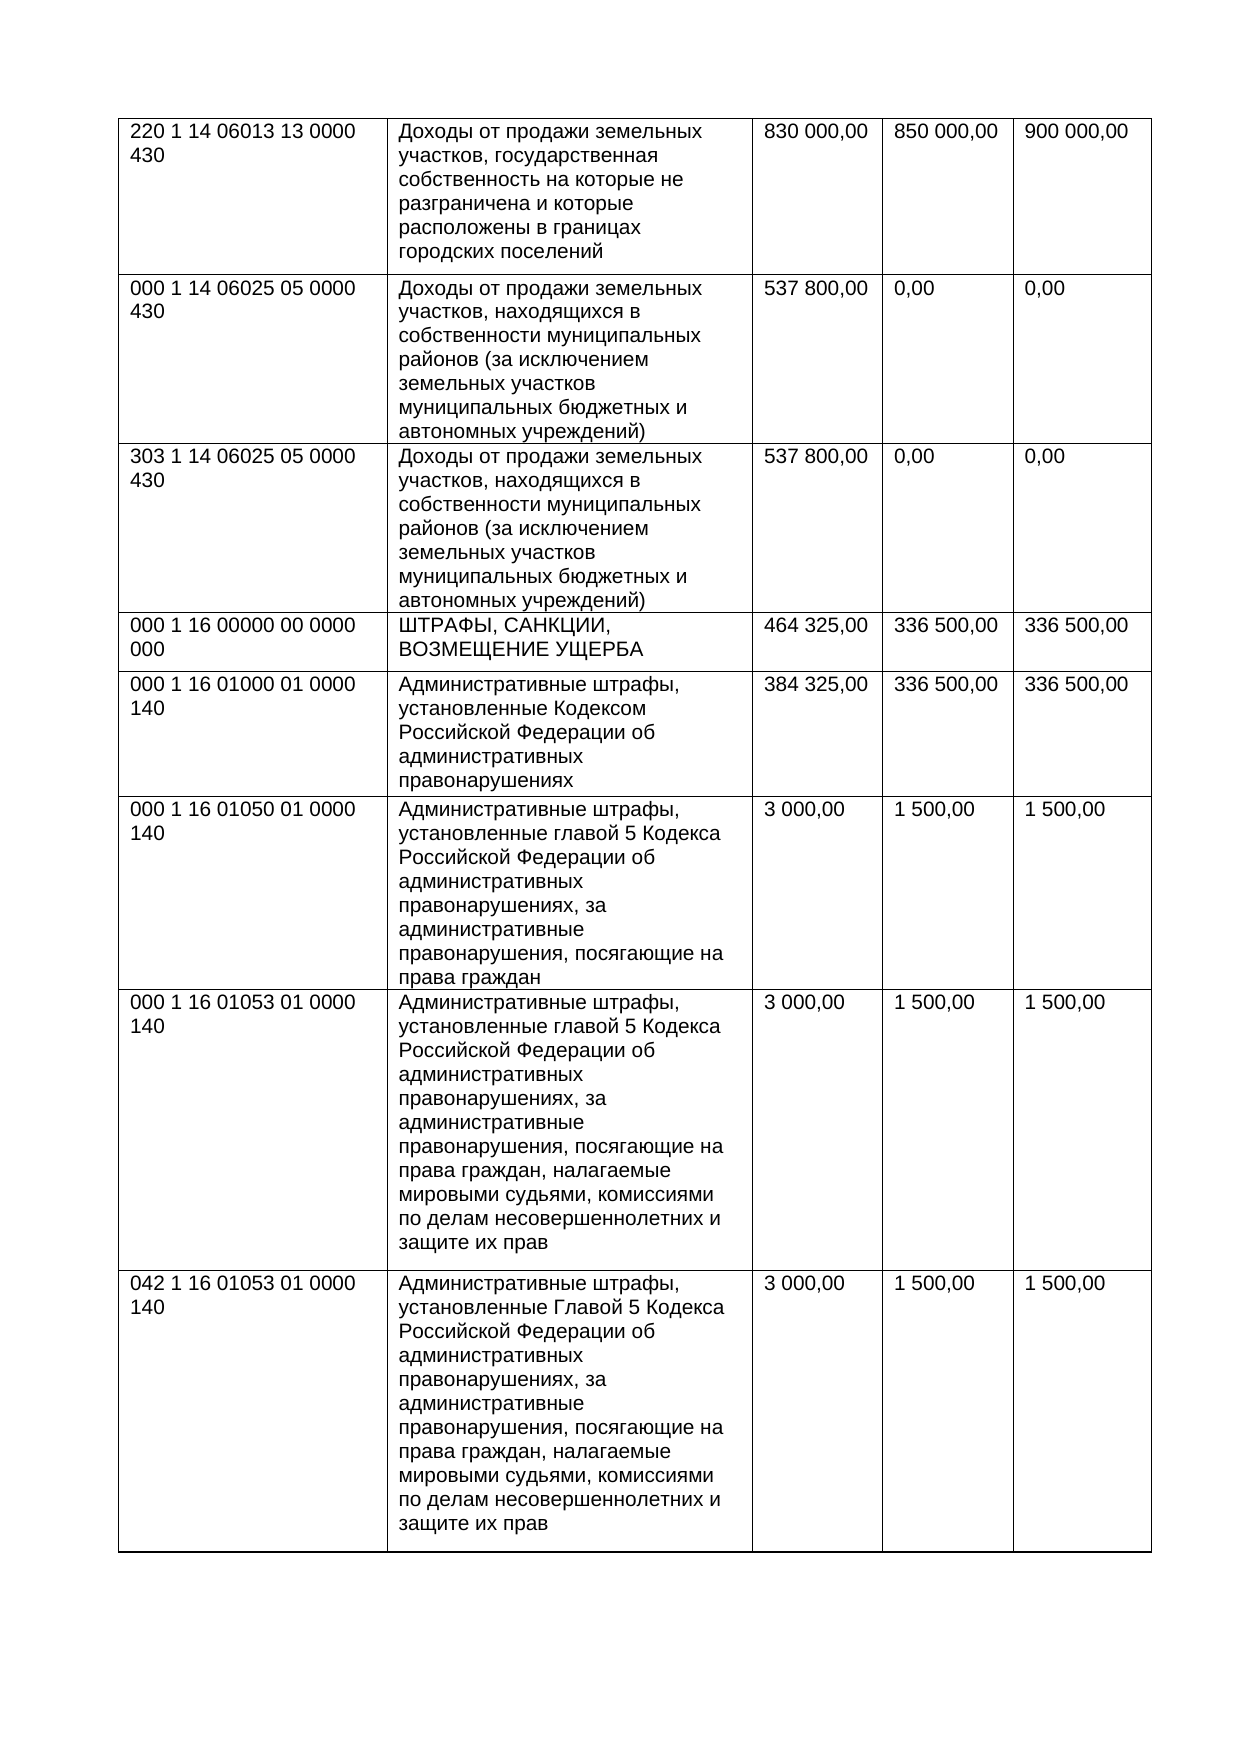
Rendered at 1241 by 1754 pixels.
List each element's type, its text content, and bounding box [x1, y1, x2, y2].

table_cell ШТРАФЫ, САНКЦИИ, ВОЗМЕЩЕНИЕ УЩЕРБА [388, 613, 752, 671]
table_cell 0,00 [883, 444, 1013, 612]
table_cell 0,00 [1014, 275, 1151, 443]
table_cell 1 500,00 [883, 797, 1013, 989]
table_cell 1 500,00 [883, 990, 1013, 1270]
table_cell Административные штрафы, установленные Кодексом Российской Федерации об административных правонарушениях [388, 672, 752, 796]
table_cell Административные штрафы, установленные главой 5 Кодекса Российской Федерации об административных правонарушениях, за административные правонарушения, посягающие на права граждан, налагаемые мировыми судьями, комиссиями по делам несовершеннолетних и защите их прав [388, 990, 752, 1270]
table_cell 3 000,00 [753, 797, 882, 989]
table_cell 3 000,00 [753, 990, 882, 1270]
table_cell 000 1 16 01053 01 0000 140 [119, 990, 387, 1270]
table_cell Доходы от продажи земельных участков, находящихся в собственности муниципальных районов (за исключением земельных участков муниципальных бюджетных и автономных учреждений) [388, 444, 752, 612]
table_cell 042 1 16 01053 01 0000 140 [119, 1271, 387, 1551]
table_cell 384 325,00 [753, 672, 882, 796]
table_cell 336 500,00 [883, 613, 1013, 671]
table_cell 1 500,00 [883, 1271, 1013, 1551]
table_cell 303 1 14 06025 05 0000 430 [119, 444, 387, 612]
table_cell 336 500,00 [1014, 672, 1151, 796]
table_cell 850 000,00 [883, 119, 1013, 274]
table_cell 1 500,00 [1014, 990, 1151, 1270]
table_cell 537 800,00 [753, 275, 882, 443]
table_cell 1 500,00 [1014, 1271, 1151, 1551]
table_cell Административные штрафы, установленные главой 5 Кодекса Российской Федерации об административных правонарушениях, за административные правонарушения, посягающие на права граждан [388, 797, 752, 989]
table_cell Административные штрафы, установленные Главой 5 Кодекса Российской Федерации об административных правонарушениях, за административные правонарушения, посягающие на права граждан, налагаемые мировыми судьями, комиссиями по делам несовершеннолетних и защите их прав [388, 1271, 752, 1551]
table_cell 220 1 14 06013 13 0000 430 [119, 119, 387, 274]
table_cell 000 1 16 01050 01 0000 140 [119, 797, 387, 989]
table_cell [388, 119, 752, 274]
table_cell 000 1 16 00000 00 0000 000 [119, 613, 387, 671]
table_cell 000 1 14 06025 05 0000 430 [119, 275, 387, 443]
table_cell 000 1 16 01000 01 0000 140 [119, 672, 387, 796]
table_cell 1 500,00 [1014, 797, 1151, 989]
table_cell 830 000,00 [753, 119, 882, 274]
table_cell 336 500,00 [883, 672, 1013, 796]
table_cell 464 325,00 [753, 613, 882, 671]
table_cell Доходы от продажи земельных участков, находящихся в собственности муниципальных районов (за исключением земельных участков муниципальных бюджетных и автономных учреждений) [388, 275, 752, 443]
table_cell 537 800,00 [753, 444, 882, 612]
table_cell 0,00 [883, 275, 1013, 443]
table_cell 336 500,00 [1014, 613, 1151, 671]
table_cell 3 000,00 [753, 1271, 882, 1551]
table_cell 900 000,00 [1014, 119, 1151, 274]
table_cell 0,00 [1014, 444, 1151, 612]
